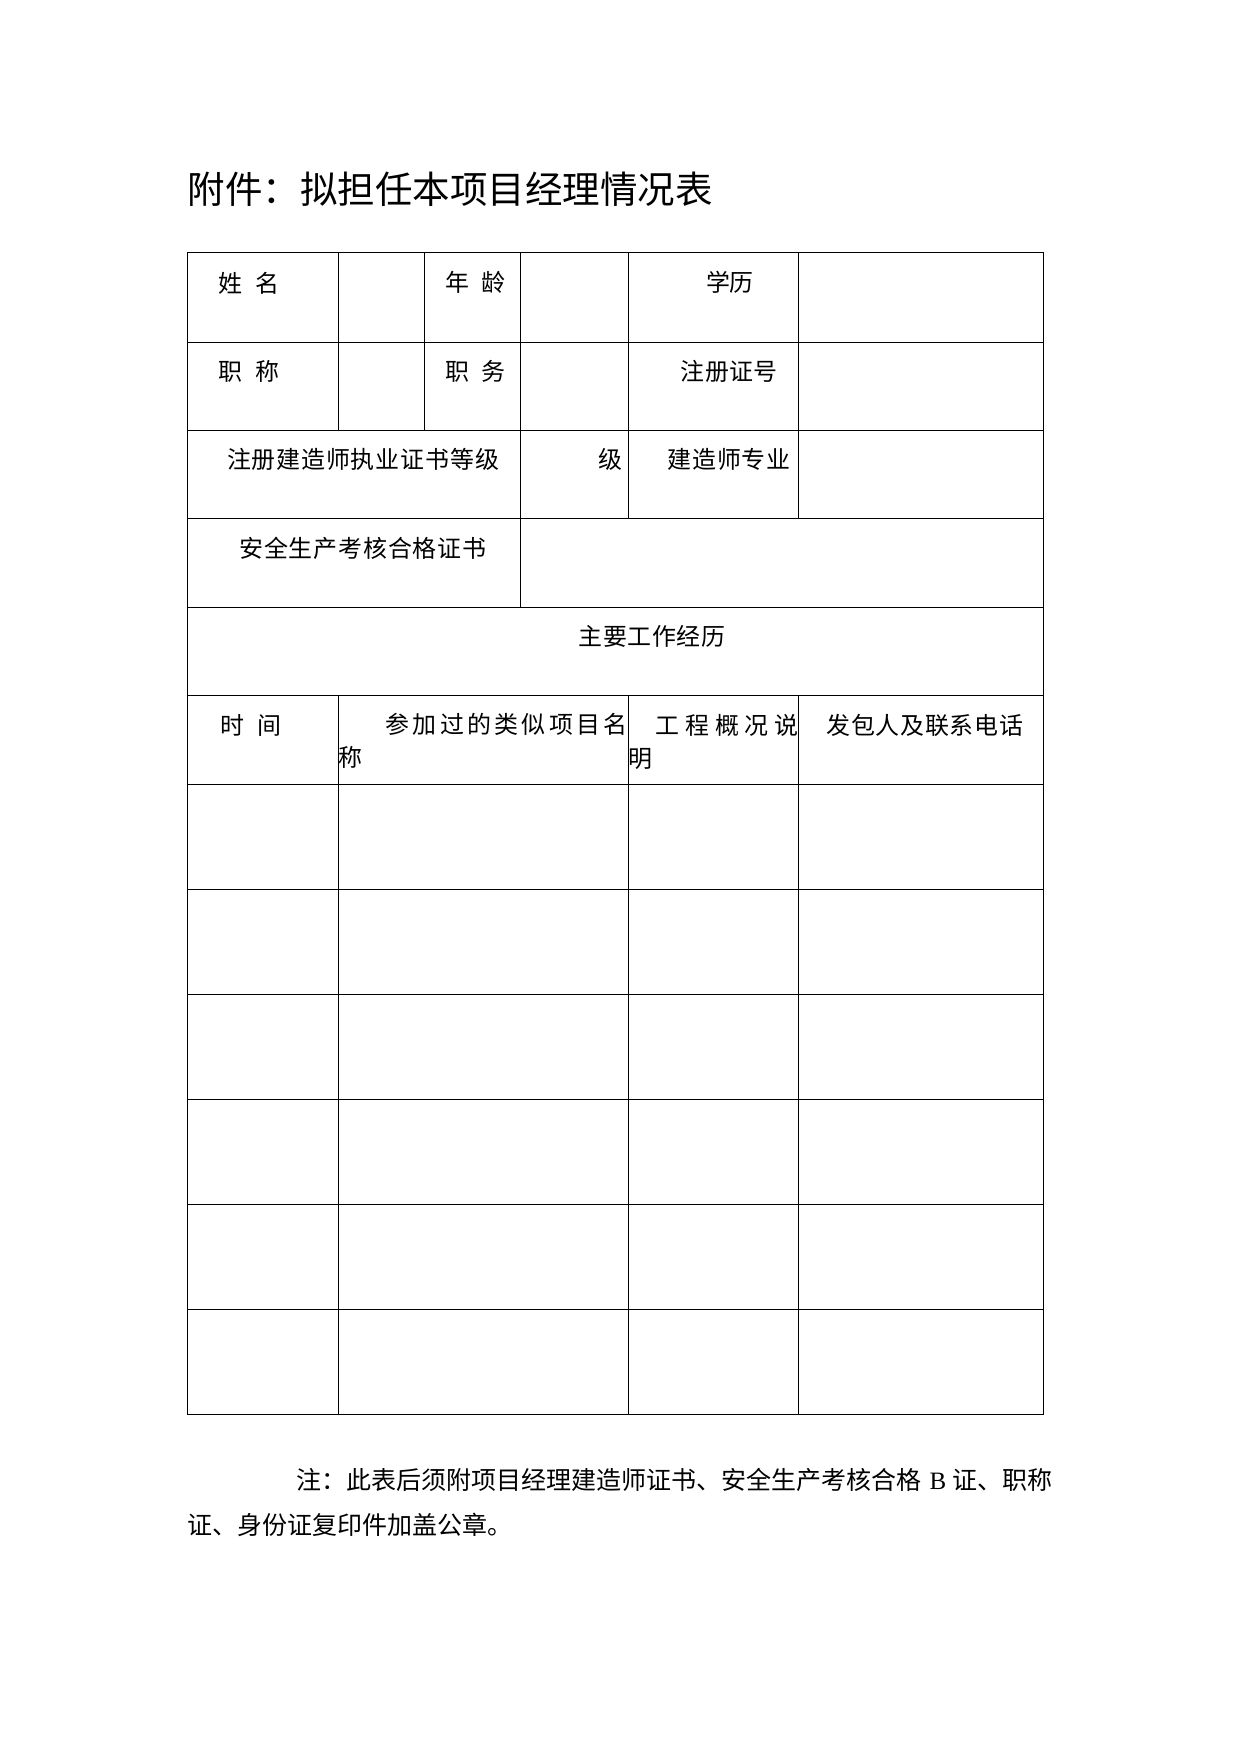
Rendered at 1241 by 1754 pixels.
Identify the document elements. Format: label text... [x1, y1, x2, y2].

text 附件：拟担任本项目经理情况表 [187, 160, 1053, 215]
table_cell [339, 1100, 628, 1203]
table_cell 安全生产考核合格证书 [188, 519, 520, 607]
table_cell 时 间 [188, 696, 338, 783]
table_cell 工程概况说明 [629, 696, 798, 783]
table_cell [629, 1205, 798, 1308]
text 注：此表后须附项目经理建造师证书、安全生产考核合格 B 证、职称证、身份证复印件加盖公章。 [187, 1461, 1053, 1542]
table_cell [188, 1205, 338, 1308]
table_cell [339, 343, 424, 430]
table_cell [629, 1310, 798, 1413]
table_cell [799, 1100, 1043, 1203]
table_cell [339, 890, 628, 993]
table_cell 参加过的类似项目名称 [339, 696, 628, 783]
table_cell [799, 431, 1043, 518]
table_cell [629, 995, 798, 1098]
table_header [799, 253, 1043, 341]
table_header [521, 253, 628, 341]
table_cell [339, 785, 628, 888]
table_cell [521, 343, 628, 430]
table_cell [521, 519, 1043, 607]
table_cell [799, 995, 1043, 1098]
table_cell [188, 1310, 338, 1413]
table_cell [188, 1100, 338, 1203]
table_cell [799, 785, 1043, 888]
table_header 年 龄 [425, 253, 520, 341]
table_cell 职 称 [188, 343, 338, 430]
table_cell 注册建造师执业证书等级 [188, 431, 520, 518]
table_cell 级 [521, 431, 628, 518]
table_cell 主要工作经历 [188, 608, 1043, 695]
table_cell [339, 995, 628, 1098]
table_header 姓 名 [188, 253, 338, 341]
table_cell 建造师专业 [629, 431, 798, 518]
table_cell [629, 785, 798, 888]
table_cell [629, 890, 798, 993]
table_cell [188, 995, 338, 1098]
table_cell [799, 1205, 1043, 1308]
table_cell [799, 343, 1043, 430]
table_cell 职 务 [425, 343, 520, 430]
table_cell [188, 785, 338, 888]
table_cell [799, 890, 1043, 993]
table_cell [339, 1205, 628, 1308]
table_cell [339, 1310, 628, 1413]
table_cell [188, 890, 338, 993]
table_cell [629, 1100, 798, 1203]
table_header [339, 253, 424, 341]
table_cell [799, 1310, 1043, 1413]
table_cell 注册证号 [629, 343, 798, 430]
table_header 学历 [629, 253, 798, 341]
table_cell 发包人及联系电话 [799, 696, 1043, 783]
